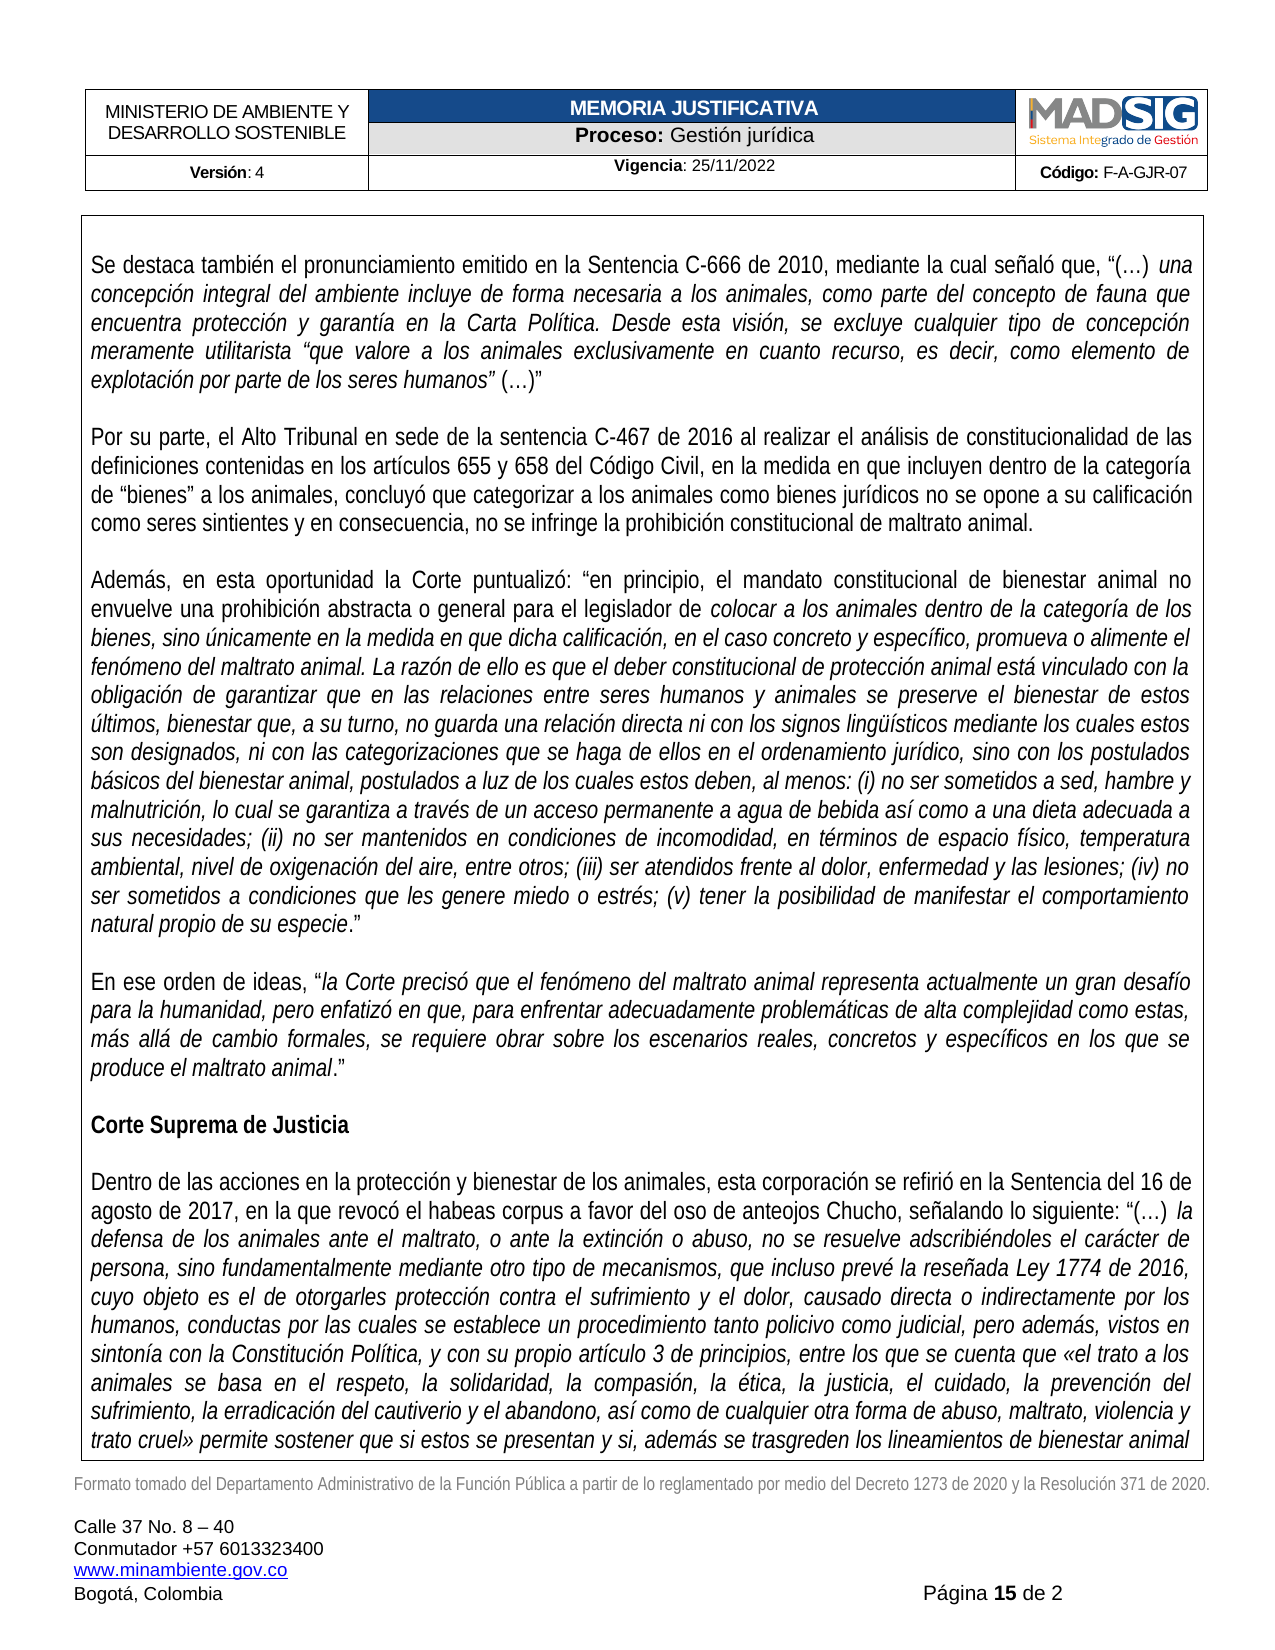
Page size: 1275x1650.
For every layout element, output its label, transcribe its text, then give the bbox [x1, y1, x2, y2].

picture [1029, 96, 1198, 147]
